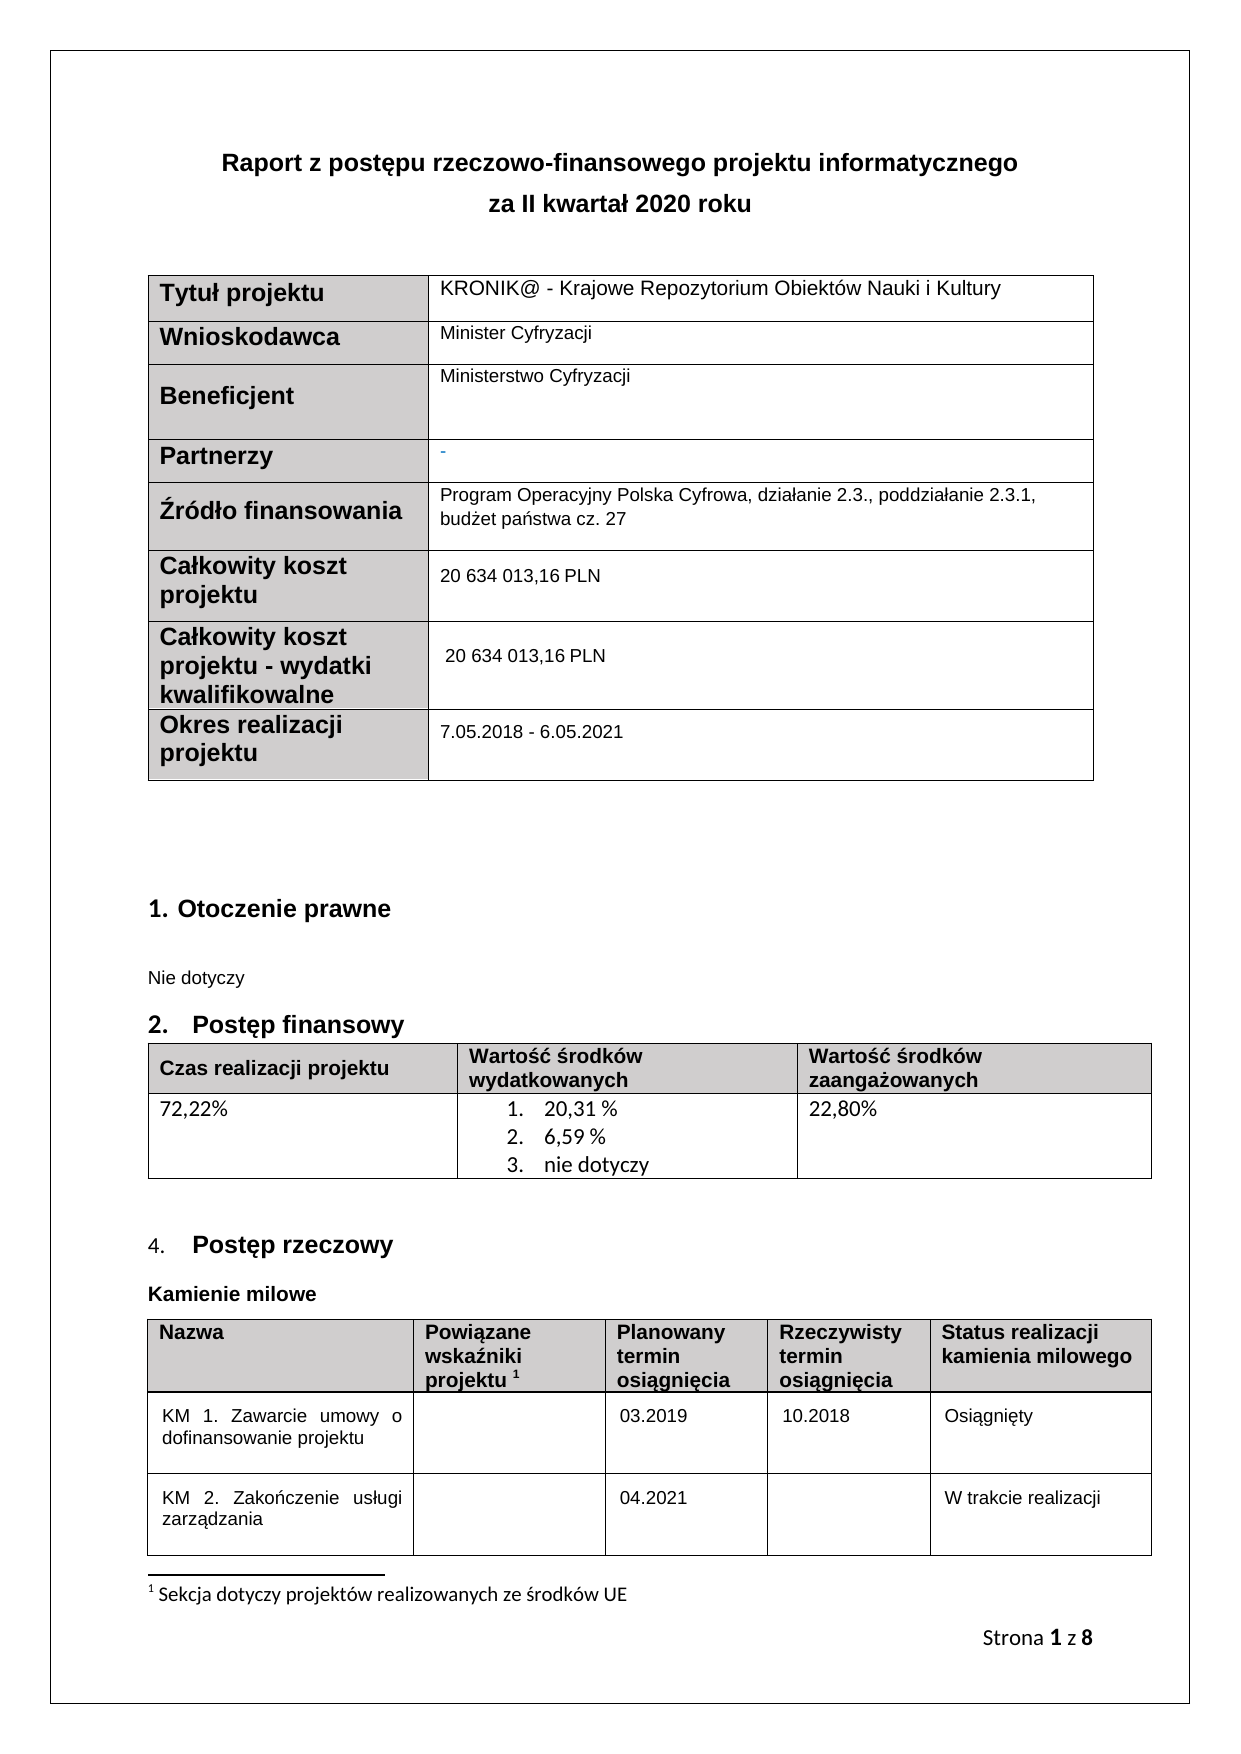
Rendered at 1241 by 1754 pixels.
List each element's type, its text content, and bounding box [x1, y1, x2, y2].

table_cell - [429, 440, 1093, 482]
table_cell 20,31 % 6,59 % nie dotyczy [458, 1094, 797, 1178]
table_cell Okres realizacji projektu [149, 710, 428, 779]
table_cell 20 634 013,16 PLN [429, 622, 1093, 708]
table_header KRONIK@ - Krajowe Repozytorium Obiektów Nauki i Kultury [429, 276, 1093, 321]
table_header Rzeczywisty termin osiągnięcia [768, 1320, 930, 1391]
table_cell Wnioskodawca [149, 322, 428, 364]
table_cell Ministerstwo Cyfryzacji [429, 365, 1093, 439]
subtitle za II kwartał 2020 roku [148, 189, 1093, 218]
table_cell W trakcie realizacji [931, 1474, 1151, 1555]
table_cell [414, 1474, 605, 1555]
table_cell Minister Cyfryzacji [429, 322, 1093, 364]
text Nie dotyczy [148, 967, 1093, 989]
text Kamienie milowe [148, 1282, 1093, 1306]
table_cell 72,22% [149, 1094, 457, 1178]
table_cell [414, 1393, 605, 1473]
table_header Czas realizacji projektu [149, 1044, 457, 1093]
table_header Planowany termin osiągnięcia [606, 1320, 767, 1391]
table_header Status realizacji kamienia milowego [931, 1320, 1151, 1391]
subtitle Otoczenie prawne [148, 892, 1063, 925]
table_cell KM 1. Zawarcie umowy o dofinansowanie projektu [148, 1393, 413, 1473]
subtitle Raport z postępu rzeczowo-finansowego projektu informatycznego [148, 148, 1093, 176]
table_cell Całkowity koszt projektu - wydatki kwalifikowalne [149, 622, 428, 708]
table_cell KM 2. Zakończenie usługi zarządzania [148, 1474, 413, 1555]
table_cell Osiągnięty [931, 1393, 1151, 1473]
table_cell 20 634 013,16 PLN [429, 551, 1093, 621]
table_cell Źródło finansowania [149, 483, 428, 550]
table_cell 22,80% [798, 1094, 1151, 1178]
table_header Powiązane wskaźniki projektu [414, 1320, 605, 1391]
table_cell 03.2019 [606, 1393, 767, 1473]
table_header Wartość środków wydatkowanych [458, 1044, 797, 1093]
table_cell Program Operacyjny Polska Cyfrowa, działanie 2.3., poddziałanie 2.3.1, budżet państwa cz. 27 [429, 483, 1093, 550]
table_cell 04.2021 [606, 1474, 767, 1555]
table_header Tytuł projektu [149, 276, 428, 321]
table_cell [768, 1474, 930, 1555]
table_header Wartość środków zaangażowanych [798, 1044, 1151, 1093]
table_cell 10.2018 [768, 1393, 930, 1473]
table_cell Całkowity koszt projektu [149, 551, 428, 621]
table_cell Partnerzy [149, 440, 428, 482]
subtitle Postęp finansowy [148, 1007, 1093, 1040]
subtitle Postęp rzeczowy [148, 1230, 1093, 1259]
table_cell 7.05.2018 - 6.05.2021 [429, 710, 1093, 779]
table_cell Beneficjent [149, 365, 428, 439]
table_header Nazwa [148, 1320, 413, 1391]
